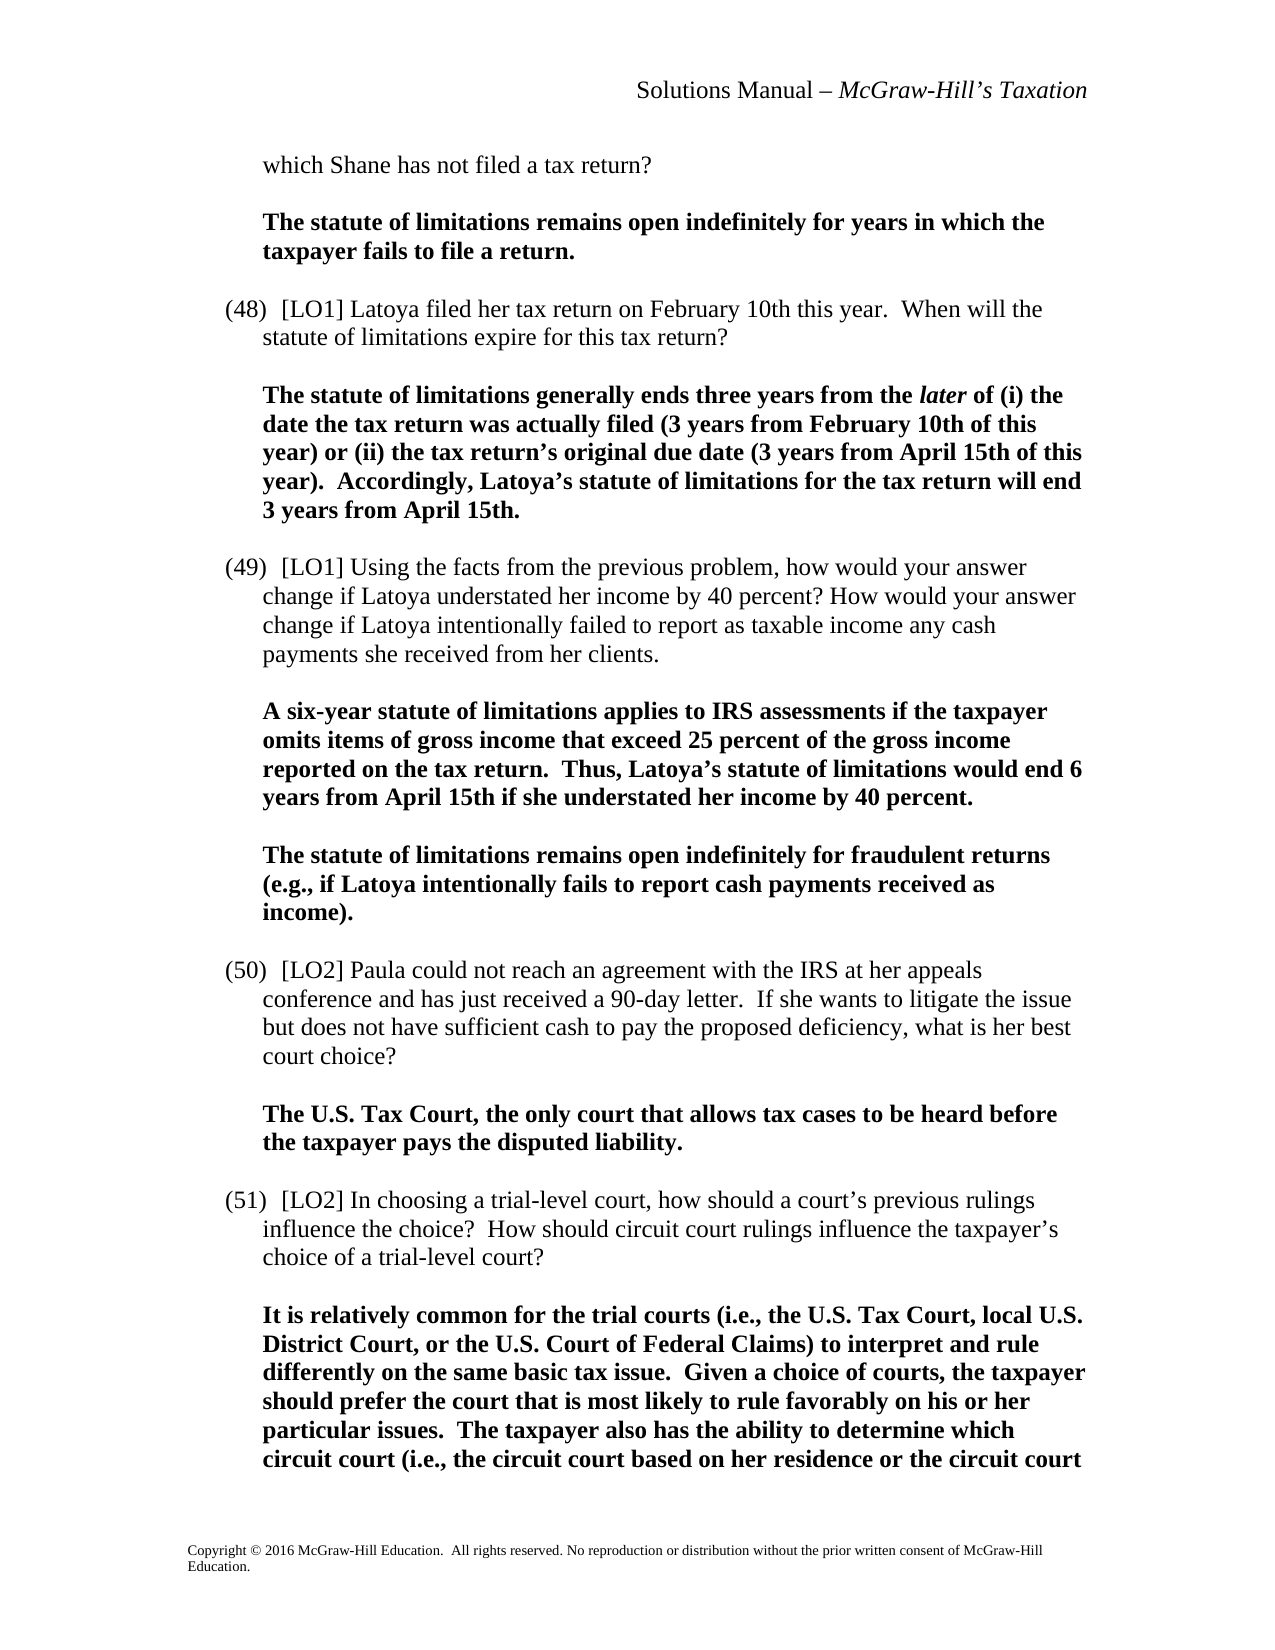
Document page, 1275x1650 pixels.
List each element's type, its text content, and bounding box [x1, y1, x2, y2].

text A six-year statute of limitations applies to IRS assessments if the taxpayer omits items of gross income that exceed 25 percent of the gross income reported on the tax return. Thus, Latoya’s statute of limitations would end 6 years from April 15th if she understated her income by 40 percent. The statute of limitations remains open indefinitely for fraudulent returns (e.g., if Latoya intentionally fails to report cash payments received as income). [225, 696, 1087, 955]
list [LO1] Using the facts from the previous problem, how would your answer change if Latoya understated her income by 40 percent? How would your answer change if Latoya intentionally failed to report as taxable income any cash payments she received from her clients. [225, 552, 1087, 667]
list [225, 150, 1087, 265]
text The statute of limitations generally ends three years from the later of (i) the date the tax return was actually filed (3 years from February 10th of this year) or (ii) the tax return’s original due date (3 years from April 15th of this year). Accordingly, Latoya’s statute of limitations for the tax return will end 3 years from April 15th. [262, 351, 1087, 524]
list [225, 1185, 1087, 1472]
list [LO2] Paula could not reach an agreement with the IRS at her appeals conference and has just received a 90-day letter. If she wants to litigate the issue but does not have sufficient cash to pay the proposed deficiency, what is her best court choice? The U.S. Tax Court, the only court that allows tax cases to be heard before the taxpayer pays the disputed liability. [225, 955, 1087, 1156]
list [LO1] Latoya filed her tax return on February 10th this year. When will the statute of limitations expire for this tax return? [225, 294, 1087, 351]
